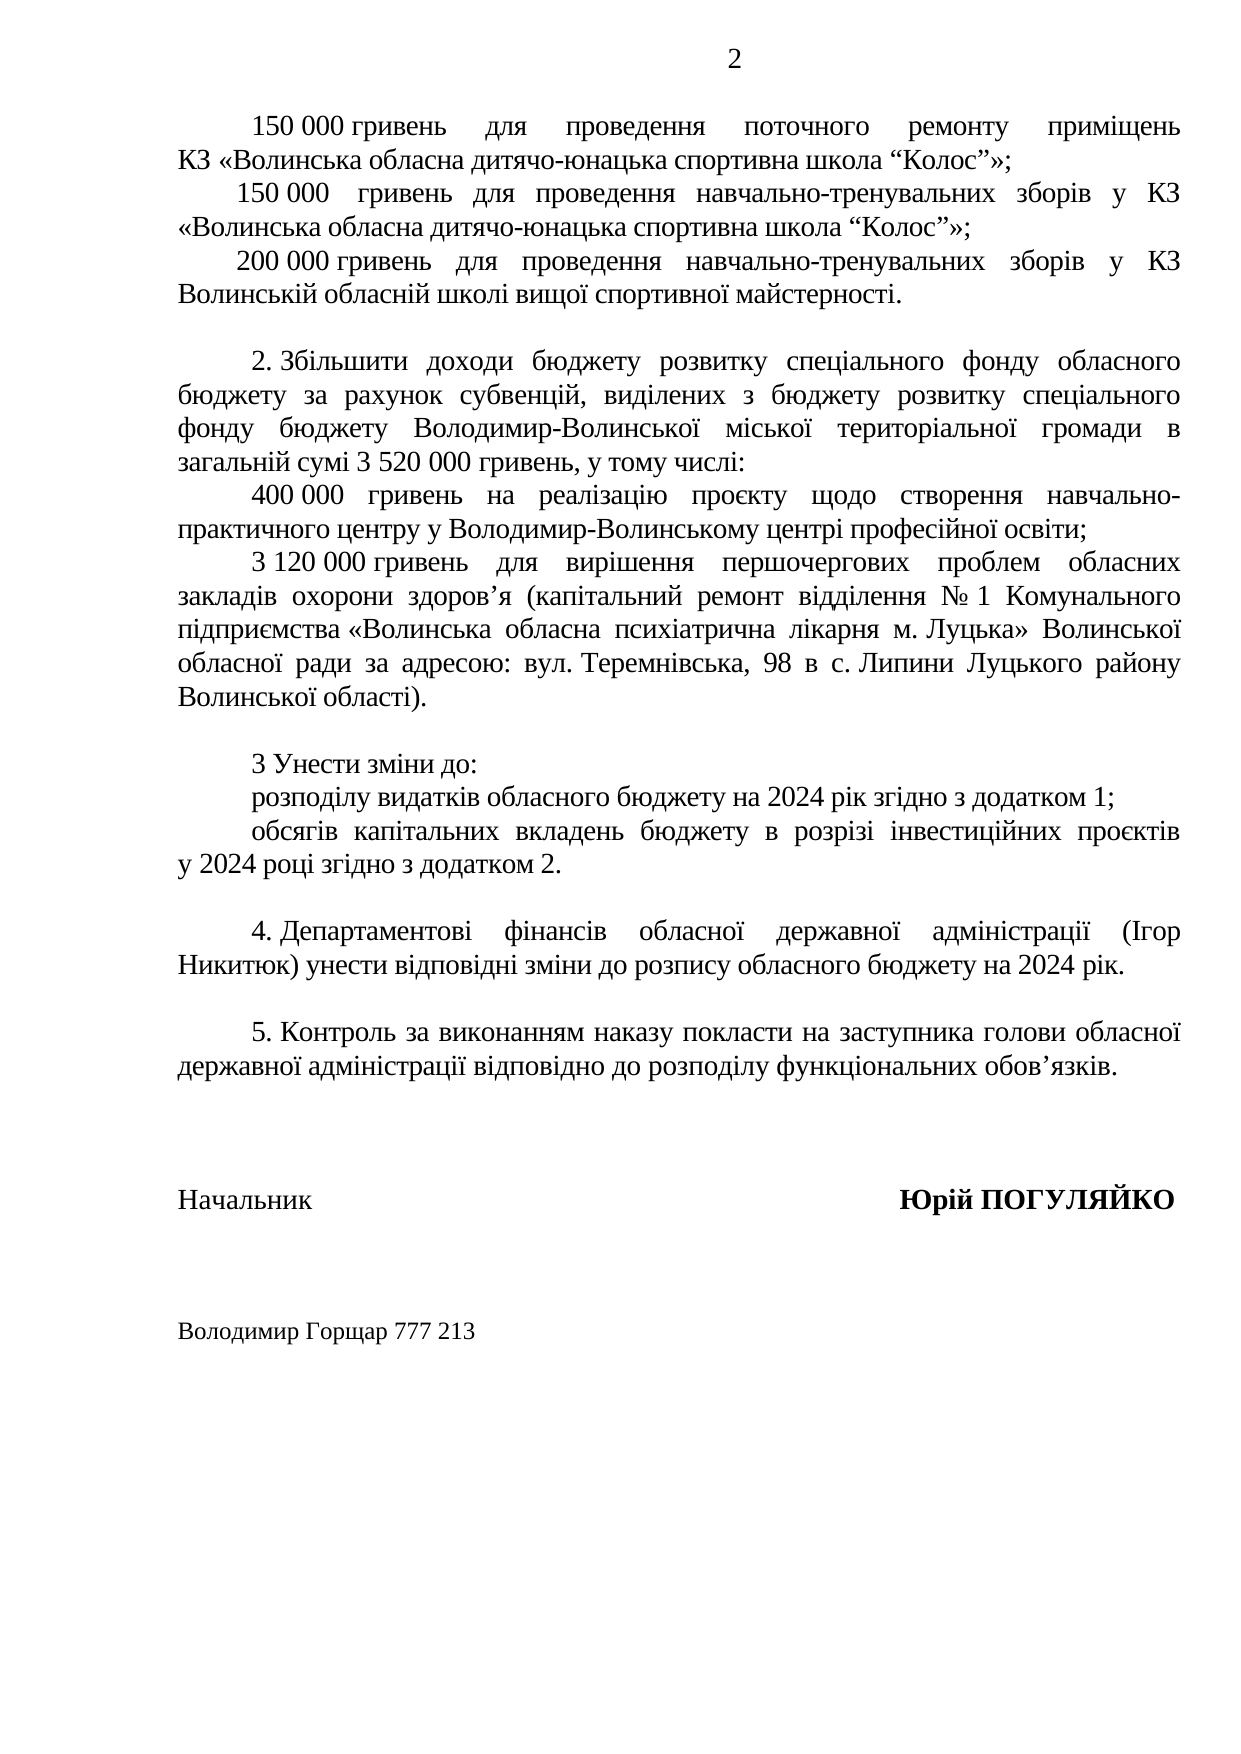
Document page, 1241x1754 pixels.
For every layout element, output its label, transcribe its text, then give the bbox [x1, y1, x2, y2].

text розподілу видатків обласного бюджету на 2024 рік згідно з додатком 1; [177, 779, 1181, 813]
text 150 000 гривень для проведення поточного ремонту приміщень КЗ «Волинська обласна дитячо-юнацька спортивна школа “Колос”»; [177, 108, 1181, 176]
list 150 000 гривень для проведення навчально-тренувальних зборів у КЗ «Волинська обласна дитячо-юнацька спортивна школа “Колос”»; [177, 176, 1181, 243]
text 5. Контроль за виконанням наказу покласти на заступника голови обласної державної адміністрації відповідно до розподілу функціональних обов’язків. [177, 1014, 1181, 1081]
text Володимир Горщар 777 213 [177, 1316, 1181, 1345]
text 4. Департаментові фінансів обласної державної адміністрації (Ігор Никитюк) унести відповідні зміни до розпису обласного бюджету на 2024 рік. [177, 913, 1181, 981]
text 2. Збільшити доходи бюджету розвитку спеціального фонду обласного бюджету за рахунок субвенцій, виділених з бюджету розвитку спеціального фонду бюджету Володимир-Волинської міської територіальної громади в загальній сумі 3 520 000 гривень, у тому числі: [177, 343, 1181, 477]
text 400 000 гривень на реалізацію проєкту щодо створення навчально-практичного центру у Володимир-Волинському центрі професійної освіти; [177, 477, 1181, 544]
list 2 [288, 41, 1181, 75]
text Начальник Юрій ПОГУЛЯЙКО [177, 1182, 1181, 1215]
list 200 000 гривень для проведення навчально-тренувальних зборів у КЗ Волинській обласній школі вищої спортивної майстерності. [177, 243, 1181, 310]
text 3 Унести зміни до: [177, 746, 1181, 779]
text 3 120 000 гривень для вирішення першочергових проблем обласних закладів охорони здоров’я (капітальний ремонт відділення № 1 Комунального підприємства «Волинська обласна психіатрична лікарня м. Луцька» Волинської обласної ради за адресою: вул. Теремнівська, 98 в с. Липини Луцького району Волинської області). [177, 544, 1181, 712]
text обсягів капітальних вкладень бюджету в розрізі інвестиційних проєктів у 2024 році згідно з додатком 2. [177, 813, 1181, 880]
